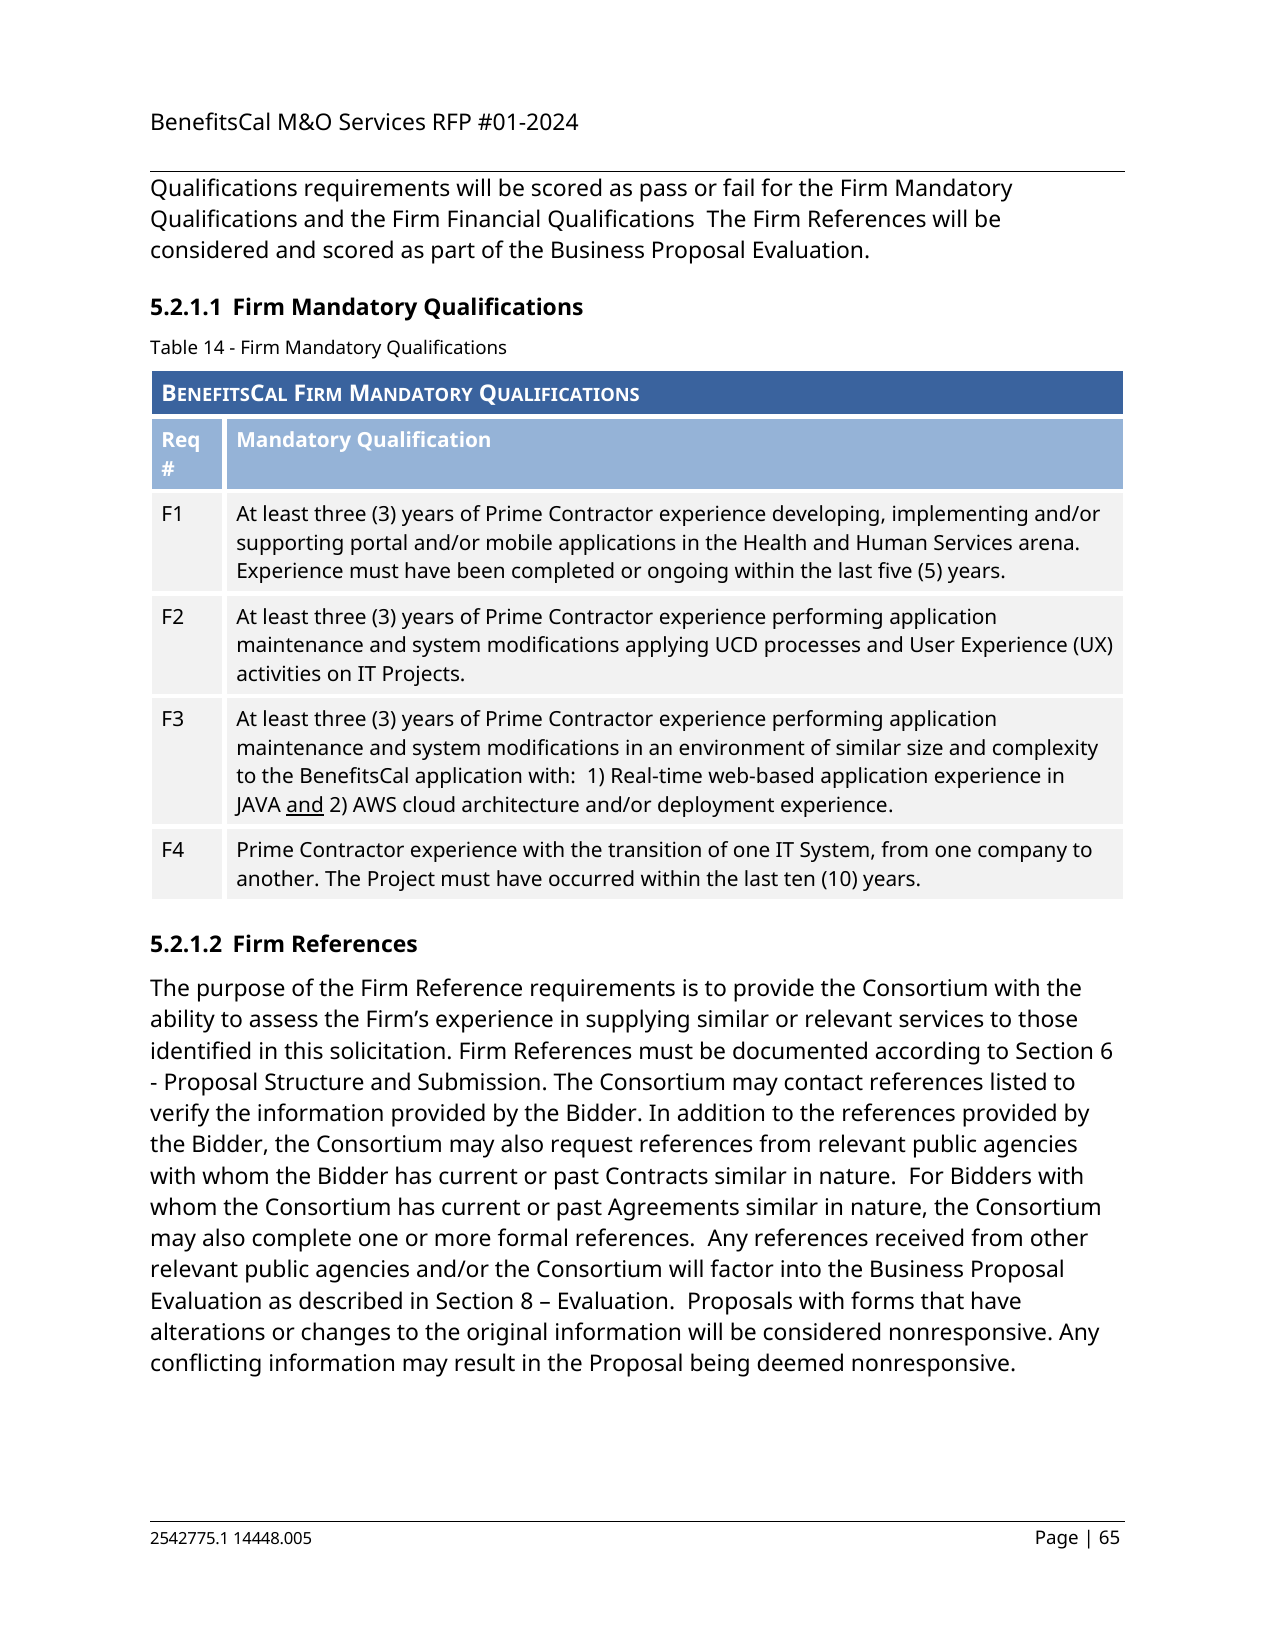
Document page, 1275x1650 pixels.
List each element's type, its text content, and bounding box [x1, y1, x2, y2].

table_header BenefitsCal Firm Mandatory Qualifications [152, 371, 1123, 414]
text Table 14 - Firm Mandatory Qualifications [150, 334, 1125, 360]
table_cell At least three (3) years of Prime Contractor experience performing application maintenance and system modifications applying UCD processes and User Experience (UX) activities on IT Projects. [227, 596, 1123, 694]
table_cell At least three (3) years of Prime Contractor experience performing application maintenance and system modifications in an environment of similar size and complexity to the BenefitsCal application with: 1) Real-time web-based application experience in JAVA and 2) AWS cloud architecture and/or deployment experience. [227, 698, 1123, 824]
table_cell [152, 596, 222, 694]
table_cell [152, 493, 222, 591]
subtitle Firm Mandatory Qualifications [150, 291, 1125, 322]
table_cell At least three (3) years of Prime Contractor experience developing, implementing and/or supporting portal and/or mobile applications in the Health and Human Services arena. Experience must have been completed or ongoing within the last five (5) years. [227, 493, 1123, 591]
table_cell [152, 698, 222, 824]
subtitle Firm References [150, 928, 1125, 959]
table_cell Prime Contractor experience with the transition of one IT System, from one company to another. The Project must have occurred within the last ten (10) years. [227, 829, 1123, 899]
table_cell Req# [152, 419, 222, 489]
text The purpose of the Firm Reference requirements is to provide the Consortium with the ability to assess the Firm’s experience in supplying similar or relevant services to those identified in this solicitation. Firm References must be documented according to Section 6 - Proposal Structure and Submission. The Consortium may contact references listed to verify the information provided by the Bidder. In addition to the references provided by the Bidder, the Consortium may also request references from relevant public agencies with whom the Bidder has current or past Contracts similar in nature. For Bidders with whom the Consortium has current or past Agreements similar in nature, the Consortium may also complete one or more formal references. Any references received from other relevant public agencies and/or the Consortium will factor into the Business Proposal Evaluation as described in Section 8 – Evaluation. Proposals with forms that have alterations or changes to the original information will be considered nonresponsive. Any conflicting information may result in the Proposal being deemed nonresponsive. [150, 972, 1125, 1378]
table_cell [152, 829, 222, 899]
table_cell Mandatory Qualification [227, 419, 1123, 489]
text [150, 172, 1125, 266]
